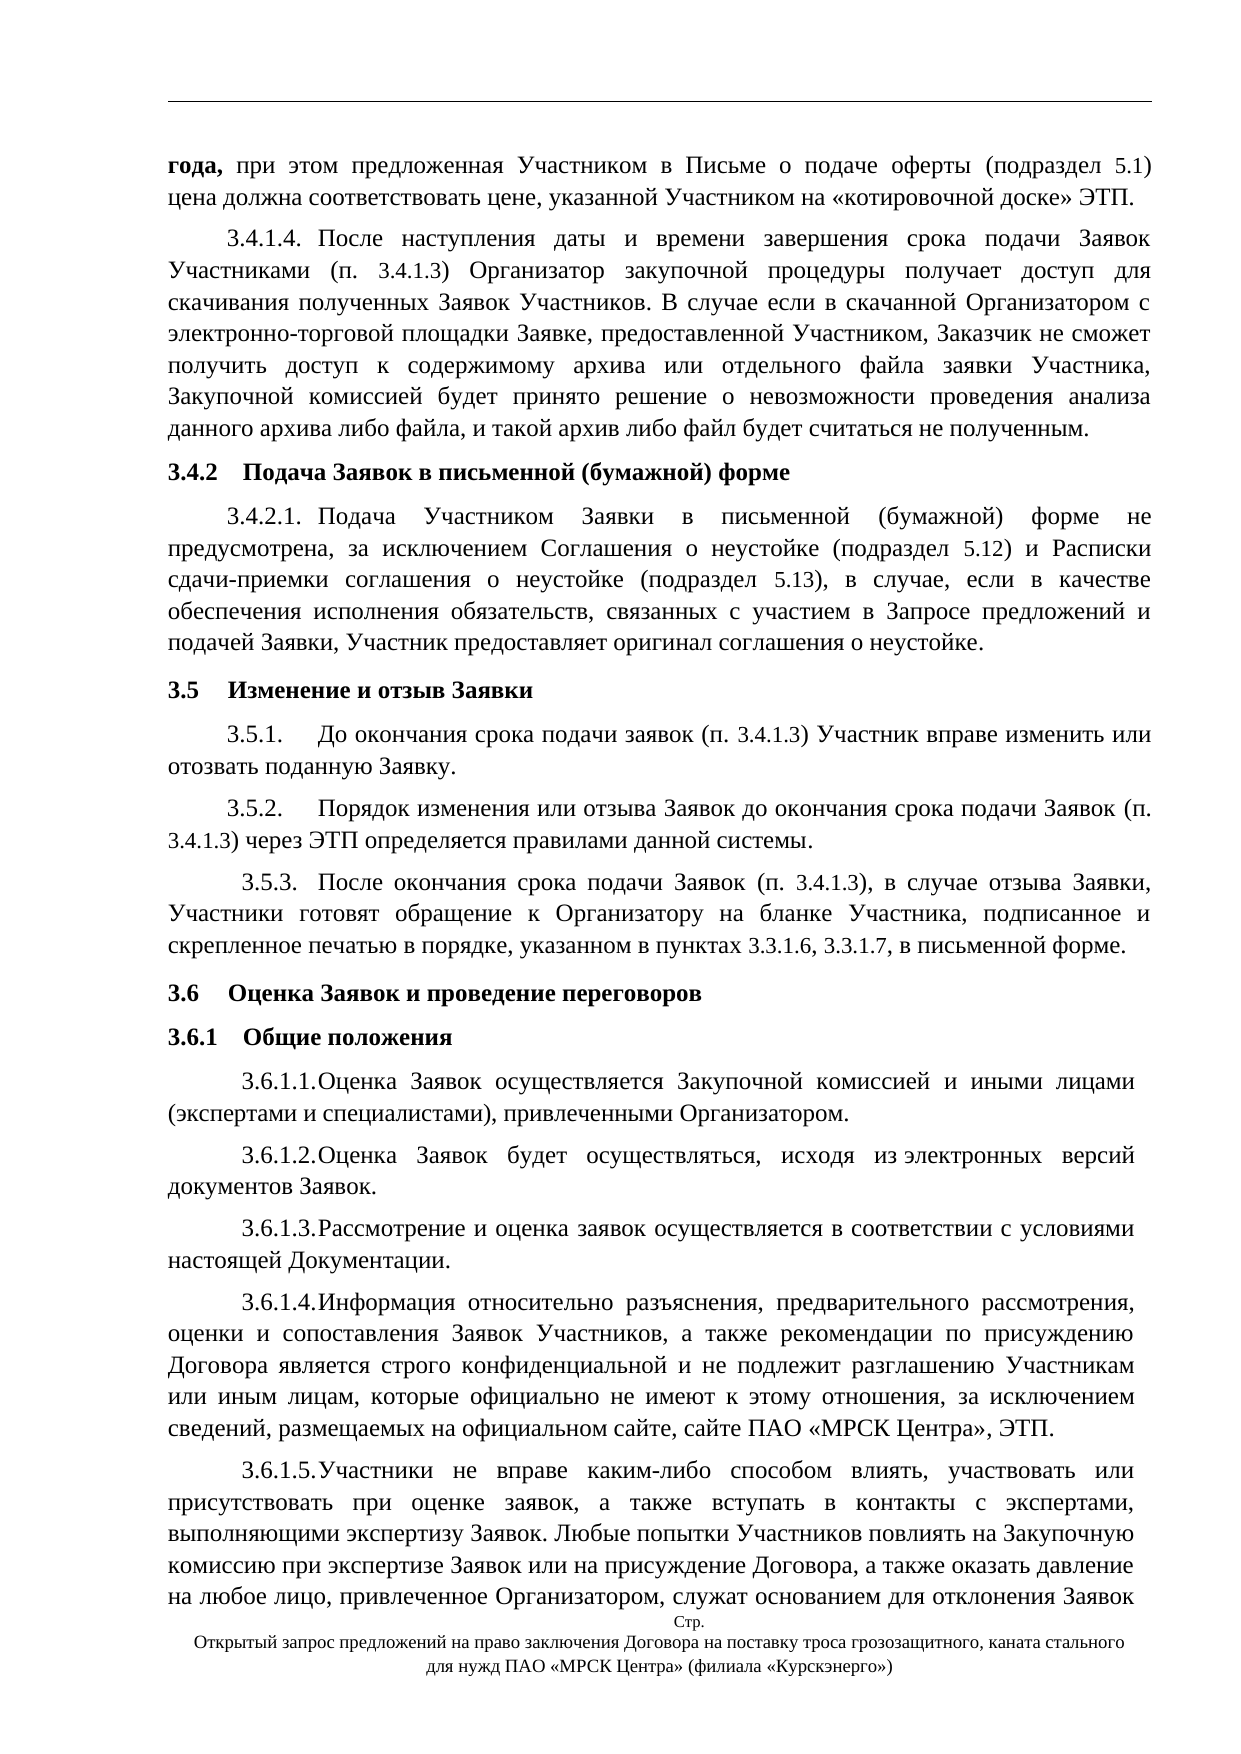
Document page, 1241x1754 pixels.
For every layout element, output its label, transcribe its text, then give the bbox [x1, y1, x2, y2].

subtitle Общие положения [168, 1022, 1152, 1051]
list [168, 150, 1152, 210]
list После наступления даты и времени завершения срока подачи Заявок Участниками (п. 3.4.1.3) Организатор закупочной процедуры получает доступ для скачивания полученных Заявок Участников. В случае если в скачанной Организатором с электронно-торговой площадки Заявке, предоставленной Участником, Заказчик не сможет получить доступ к содержимому архива или отдельного файла заявки Участника, Закупочной комиссией будет принято решение о невозможности проведения анализа данного архива либо файла, и такой архив либо файл будет считаться не полученным. [168, 223, 1152, 442]
list После окончания срока подачи Заявок (п. 3.4.1.3), в случае отзыва Заявки, Участники готовят обращение к Организатору на бланке Участника, подписанное и скрепленное печатью в порядке, указанном в пунктах 3.3.1.6, 3.3.1.7, в письменной форме. [168, 867, 1152, 958]
list До окончания срока подачи заявок (п. 3.4.1.3) Участник вправе изменить или отозвать поданную Заявку. [168, 719, 1152, 780]
subtitle Подача Заявок в письменной (бумажной) форме [168, 457, 1152, 486]
list Оценка Заявок осуществляется Закупочной комиссией и иными лицами (экспертами и специалистами), привлеченными Организатором. [168, 1066, 1135, 1126]
list Рассмотрение и оценка заявок осуществляется в соответствии с условиями настоящей Документации. [168, 1213, 1135, 1273]
subtitle Изменение и отзыв Заявки [168, 676, 1152, 704]
list Оценка Заявок будет осуществляться, исходя из электронных версий документов Заявок. [168, 1140, 1135, 1200]
list Подача Участником Заявки в письменной (бумажной) форме не предусмотрена, за исключением Соглашения о неустойке (подраздел 5.12) и Расписки сдачи-приемки соглашения о неустойке (подраздел 5.13), в случае, если в качестве обеспечения исполнения обязательств, связанных с участием в Запросе предложений и подачей Заявки, Участник предоставляет оригинал соглашения о неустойке. [168, 501, 1152, 656]
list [168, 1455, 1135, 1610]
subtitle Оценка Заявок и проведение переговоров [168, 978, 1152, 1007]
list Порядок изменения или отзыва Заявок до окончания срока подачи Заявок (п. 3.4.1.3) через ЭТП определяется правилами данной системы. [168, 793, 1152, 853]
list Информация относительно разъяснения, предварительного рассмотрения, оценки и сопоставления Заявок Участников, а также рекомендации по присуждению Договора является строго конфиденциальной и не подлежит разглашению Участникам или иным лицам, которые официально не имеют к этому отношения, за исключением сведений, размещаемых на официальном сайте, сайте ПАО «МРСК Центра», ЭТП. [168, 1287, 1135, 1442]
